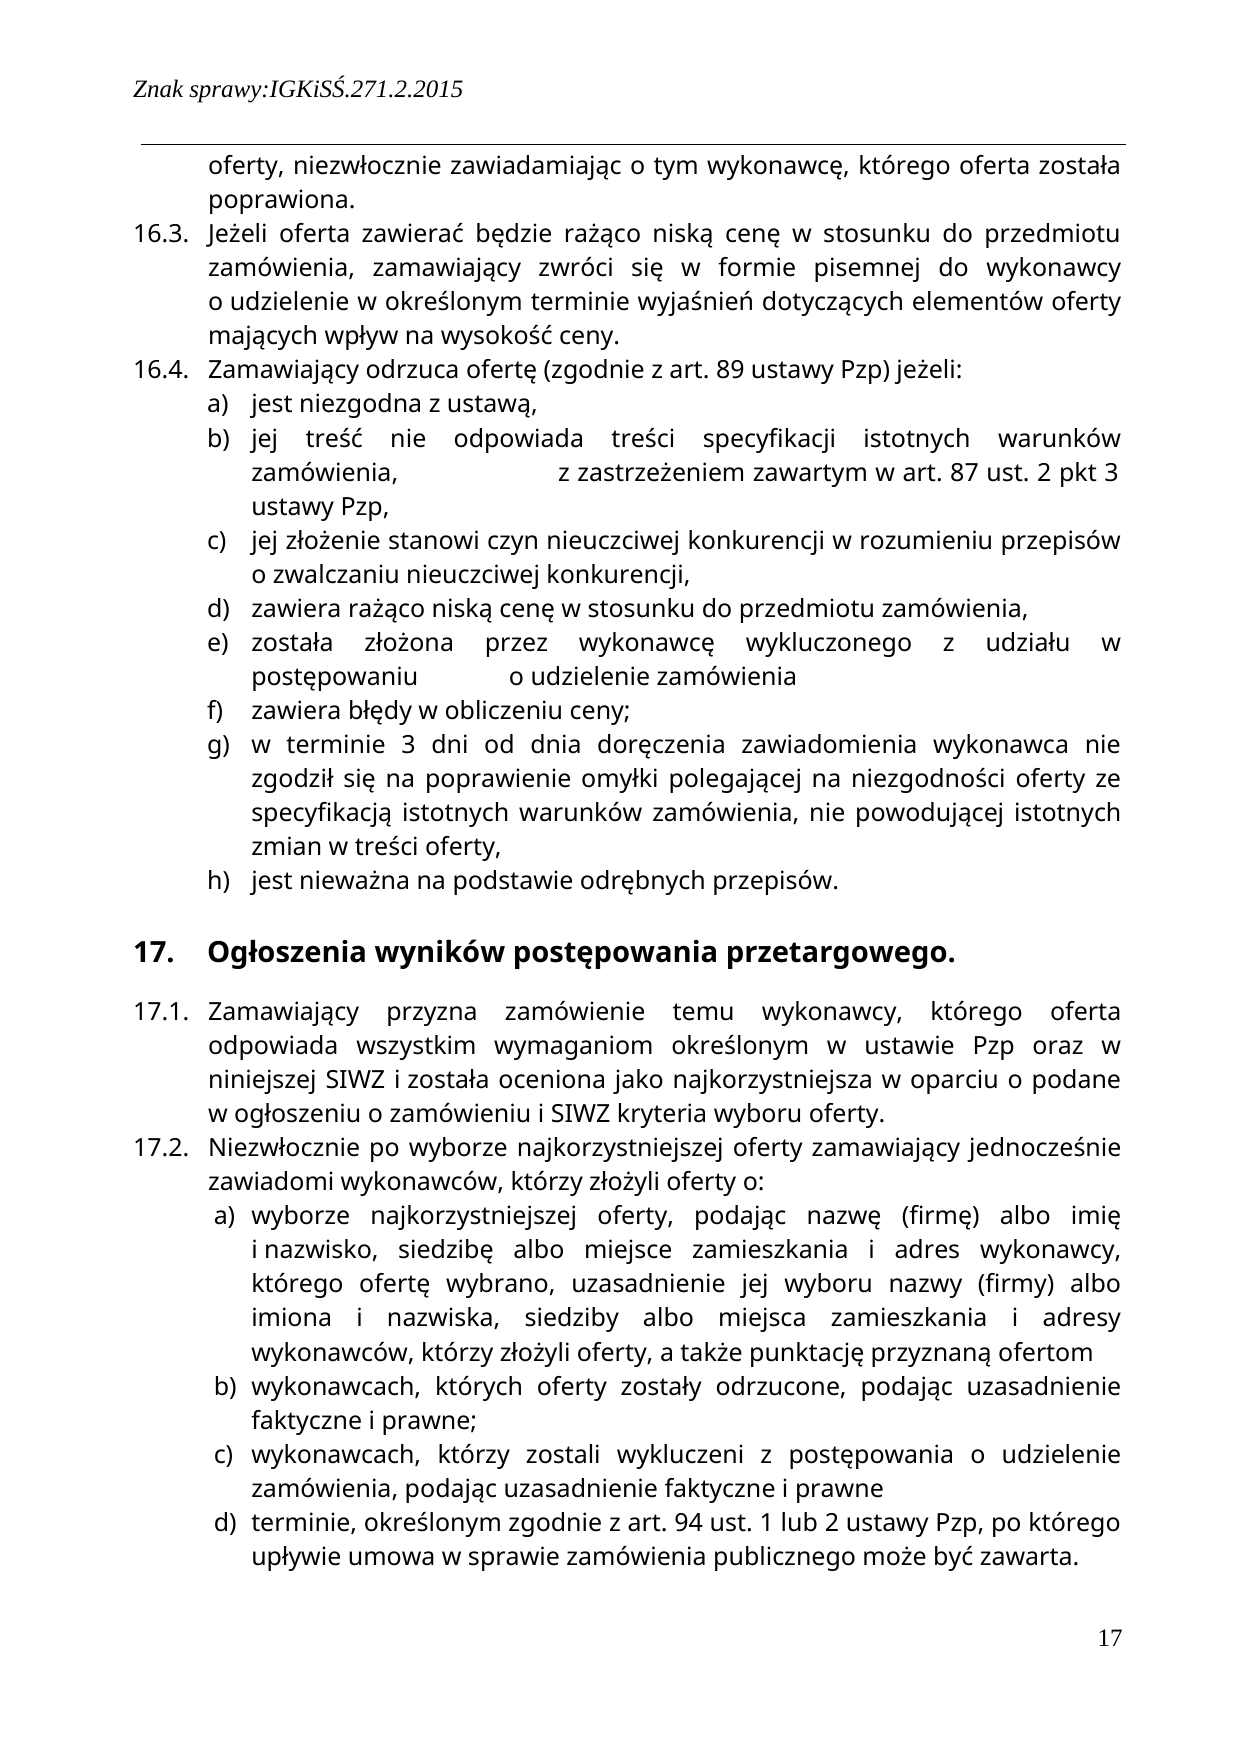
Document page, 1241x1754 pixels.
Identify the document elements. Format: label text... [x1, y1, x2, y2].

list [133, 148, 1122, 216]
list jej złożenie stanowi czyn nieuczciwej konkurencji w rozumieniu przepisów o zwalczaniu nieuczciwej konkurencji, [207, 522, 1122, 591]
list zawiera błędy w obliczeniu ceny; [207, 693, 1122, 727]
list Niezwłocznie po wyborze najkorzystniejszej oferty zamawiający jednocześnie zawiadomi wykonawców, którzy złożyli oferty o: [133, 1130, 1122, 1198]
list jest niezgodna z ustawą, [207, 386, 1122, 420]
list Zamawiający przyzna zamówienie temu wykonawcy, którego oferta odpowiada wszystkim wymaganiom określonym w ustawie Pzp oraz w niniejszej SIWZ i została oceniona jako najkorzystniejsza w oparciu o podane w ogłoszeniu o zamówieniu i SIWZ kryteria wyboru oferty. [133, 993, 1122, 1130]
list zawiera rażąco niską cenę w stosunku do przedmiotu zamówienia, [207, 591, 1122, 624]
list w terminie 3 dni od dnia doręczenia zawiadomienia wykonawca nie zgodził się na poprawienie omyłki polegającej na niezgodności oferty ze specyfikacją istotnych warunków zamówienia, nie powodującej istotnych zmian w treści oferty, [207, 727, 1122, 863]
list została złożona przez wykonawcę wykluczonego z udziału w postępowaniu o udzielenie zamówienia [207, 624, 1122, 693]
list wykonawcach, których oferty zostały odrzucone, podając uzasadnienie faktyczne i prawne; [213, 1368, 1122, 1436]
list terminie, określonym zgodnie z art. 94 ust. 1 lub 2 ustawy Pzp, po którego upływie umowa w sprawie zamówienia publicznego może być zawarta. [213, 1504, 1122, 1573]
list Ogłoszenia wyników postępowania przetargowego. [133, 931, 1122, 971]
list wyborze najkorzystniejszej oferty, podając nazwę (firmę) albo imię i nazwisko, siedzibę albo miejsce zamieszkania i adres wykonawcy, którego ofertę wybrano, uzasadnienie jej wyboru nazwy (firmy) albo imiona i nazwiska, siedziby albo miejsca zamieszkania i adresy wykonawców, którzy złożyli oferty, a także punktację przyznaną ofertom [213, 1198, 1122, 1368]
list jest nieważna na podstawie odrębnych przepisów. [207, 863, 1122, 897]
list jej treść nie odpowiada treści specyfikacji istotnych warunków zamówienia, z zastrzeżeniem zawartym w art. 87 ust. 2 pkt 3 ustawy Pzp, [207, 420, 1122, 522]
list Jeżeli oferta zawierać będzie rażąco niską cenę w stosunku do przedmiotu zamówienia, zamawiający zwróci się w formie pisemnej do wykonawcy o udzielenie w określonym terminie wyjaśnień dotyczących elementów oferty mających wpływ na wysokość ceny. [133, 216, 1122, 352]
list Zamawiający odrzuca ofertę (zgodnie z art. 89 ustawy Pzp) jeżeli: [133, 352, 1122, 386]
list wykonawcach, którzy zostali wykluczeni z postępowania o udzielenie zamówienia, podając uzasadnienie faktyczne i prawne [213, 1436, 1122, 1504]
